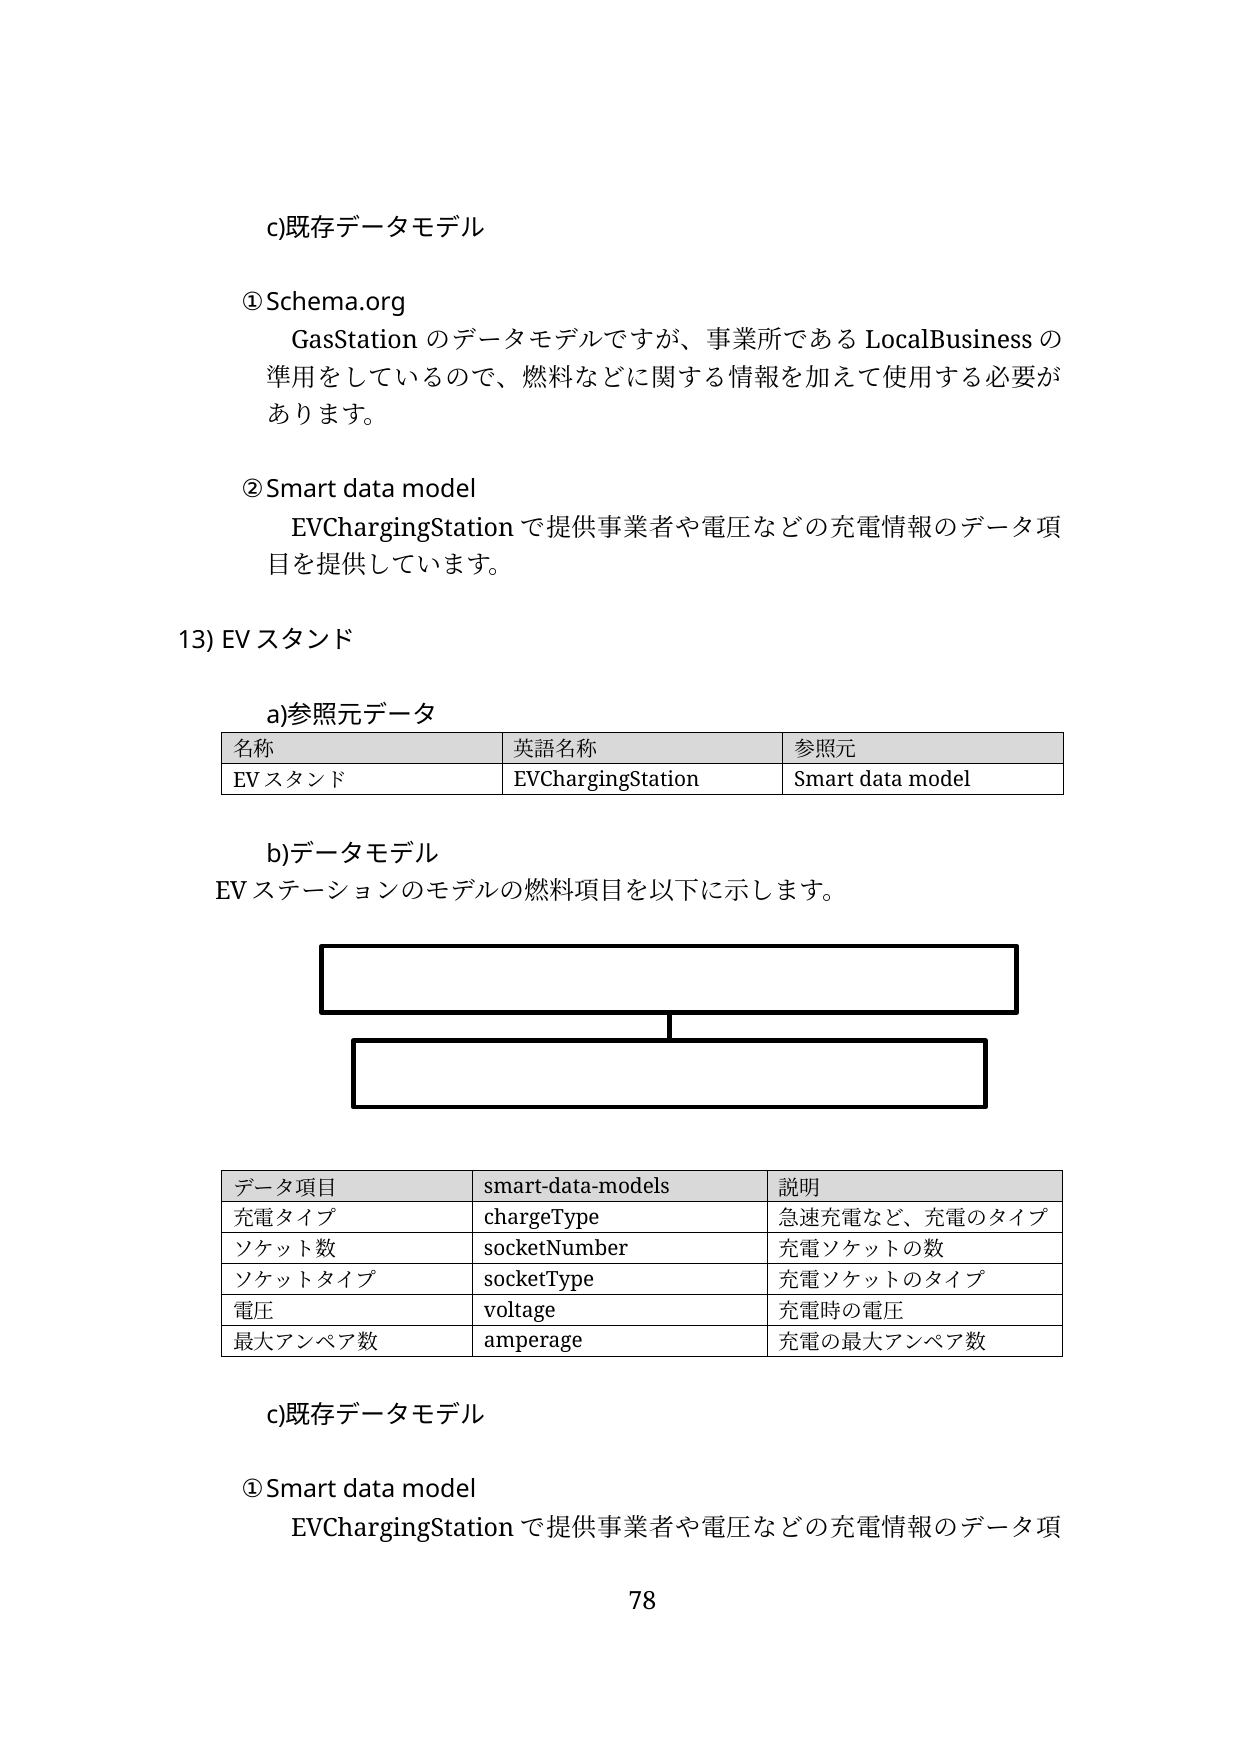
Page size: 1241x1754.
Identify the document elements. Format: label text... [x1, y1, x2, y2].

subtitle 既存データモデル [266, 207, 1063, 244]
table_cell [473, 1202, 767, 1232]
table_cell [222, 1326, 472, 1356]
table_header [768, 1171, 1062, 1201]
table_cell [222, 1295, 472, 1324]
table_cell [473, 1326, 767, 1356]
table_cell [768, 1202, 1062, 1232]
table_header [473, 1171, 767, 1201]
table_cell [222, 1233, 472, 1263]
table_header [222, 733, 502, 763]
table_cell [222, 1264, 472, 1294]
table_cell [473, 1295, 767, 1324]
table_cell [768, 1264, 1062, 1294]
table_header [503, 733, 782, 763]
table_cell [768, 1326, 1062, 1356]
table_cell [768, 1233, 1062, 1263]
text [266, 1507, 1063, 1544]
text EVChargingStationで提供事業者や電圧などの充電情報のデータ項目を提供しています。 [266, 507, 1063, 582]
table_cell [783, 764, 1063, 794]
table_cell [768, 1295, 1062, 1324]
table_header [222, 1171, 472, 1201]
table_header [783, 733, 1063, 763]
subtitle データモデル [266, 832, 1063, 870]
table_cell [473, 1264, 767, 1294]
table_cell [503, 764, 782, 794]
subtitle 参照元データ [266, 694, 1063, 732]
subtitle 既存データモデル [266, 1394, 1063, 1432]
text GasStation のデータモデルですが、事業所であるLocalBusinessの準用をしているので、燃料などに関する情報を加えて使用する必要があります。 [266, 319, 1063, 432]
text EVステーションのモデルの燃料項目を以下に示します。 [190, 870, 1063, 907]
subtitle Smart data model [241, 469, 1063, 507]
subtitle EVスタンド [177, 619, 1063, 657]
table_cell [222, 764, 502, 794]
subtitle Schema.org [241, 282, 1063, 319]
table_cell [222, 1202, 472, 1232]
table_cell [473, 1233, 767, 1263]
subtitle Smart data model [241, 1469, 1063, 1507]
